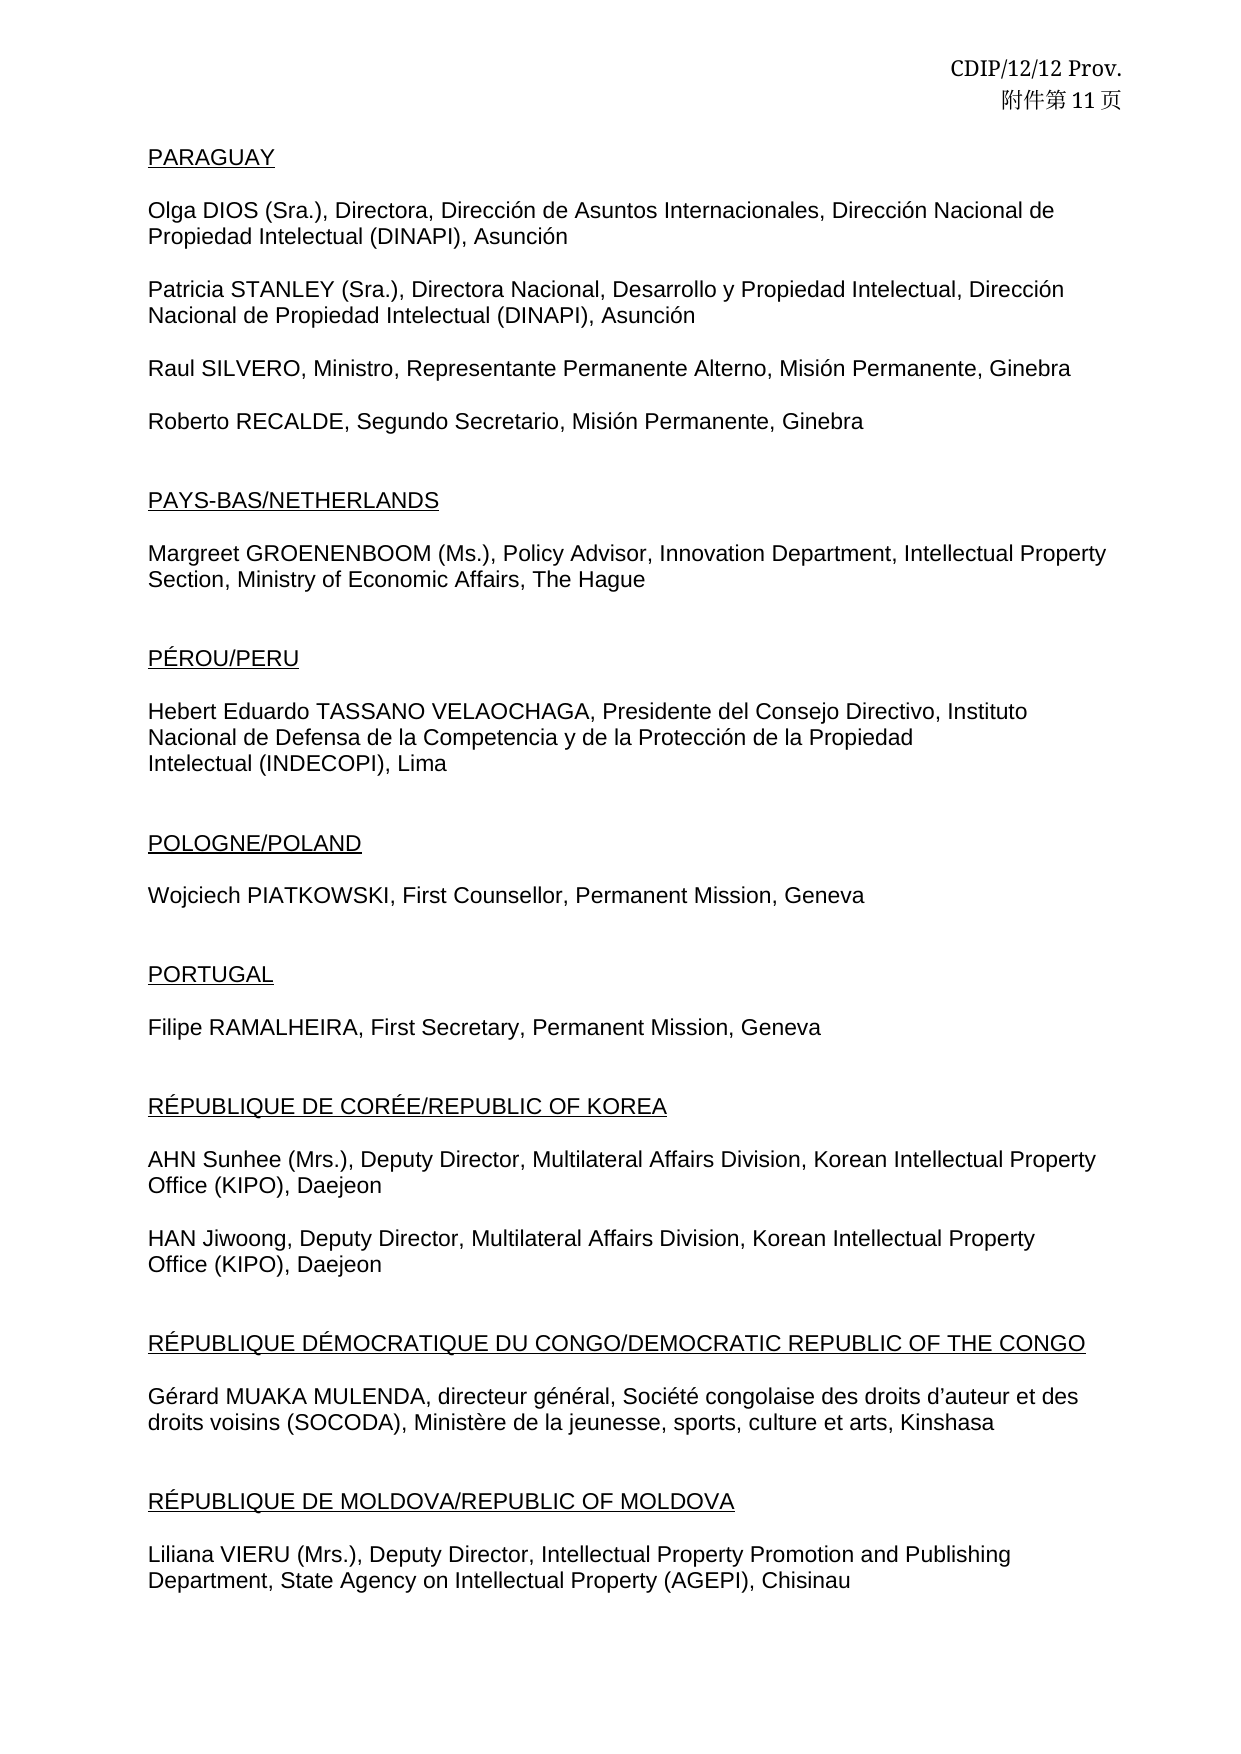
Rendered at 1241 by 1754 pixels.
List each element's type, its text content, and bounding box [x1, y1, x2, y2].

text Raul SILVERO, Ministro, Representante Permanente Alterno, Misión Permanente, Ginebra [148, 355, 1122, 381]
text RÉPUBLIQUE DE MOLDOVA/REPUBLIC OF MOLDOVA [148, 1488, 1122, 1515]
text RÉPUBLIQUE DE CORÉE/REPUBLIC OF KOREA [148, 1093, 1122, 1119]
text PARAGUAY [148, 144, 1122, 171]
text PORTUGAL [148, 961, 1122, 988]
text Liliana VIERU (Mrs.), Deputy Director, Intellectual Property Promotion and Publishing Department, State Agency on Intellectual Property (AGEPI), Chisinau [148, 1541, 1122, 1594]
text PAYS-BAS/NETHERLANDS [148, 487, 1122, 513]
text Patricia STANLEY (Sra.), Directora Nacional, Desarrollo y Propiedad Intelectual, Dirección Nacional de Propiedad Intelectual (DINAPI), Asunción [148, 276, 1122, 329]
text Margreet GROENENBOOM (Ms.), Policy Advisor, Innovation Department, Intellectual Property Section, Ministry of Economic Affairs, The Hague [148, 539, 1122, 592]
text Hebert Eduardo TASSANO VELAOCHAGA, Presidente del Consejo Directivo, Instituto Nacional de Defensa de la Competencia y de la Protección de la Propiedad Intelectual (INDECOPI), Lima [148, 698, 1122, 777]
text Roberto RECALDE, Segundo Secretario, Misión Permanente, Ginebra [148, 408, 1122, 434]
text Filipe RAMALHEIRA, First Secretary, Permanent Mission, Geneva [148, 1014, 1122, 1040]
text Gérard MUAKA MULENDA, directeur général, Société congolaise des droits d’auteur et des droits voisins (SOCODA), Ministère de la jeunesse, sports, culture et arts, Kinshasa [148, 1383, 1122, 1436]
text RÉPUBLIQUE DÉMOCRATIQUE DU CONGO/DEMOCRATIC REPUBLIC OF THE CONGO [148, 1330, 1122, 1357]
text PÉROU/PERU [148, 645, 1122, 671]
text POLOGNE/POLAND [148, 829, 1122, 856]
text AHN Sunhee (Mrs.), Deputy Director, Multilateral Affairs Division, Korean Intellectual Property Office (KIPO), Daejeon [148, 1146, 1122, 1198]
text Olga DIOS (Sra.), Directora, Dirección de Asuntos Internacionales, Dirección Nacional de Propiedad Intelectual (DINAPI), Asunción [148, 197, 1122, 250]
text HAN Jiwoong, Deputy Director, Multilateral Affairs Division, Korean Intellectual Property Office (KIPO), Daejeon [148, 1225, 1122, 1277]
text Wojciech PIATKOWSKI, First Counsellor, Permanent Mission, Geneva [148, 882, 1122, 908]
